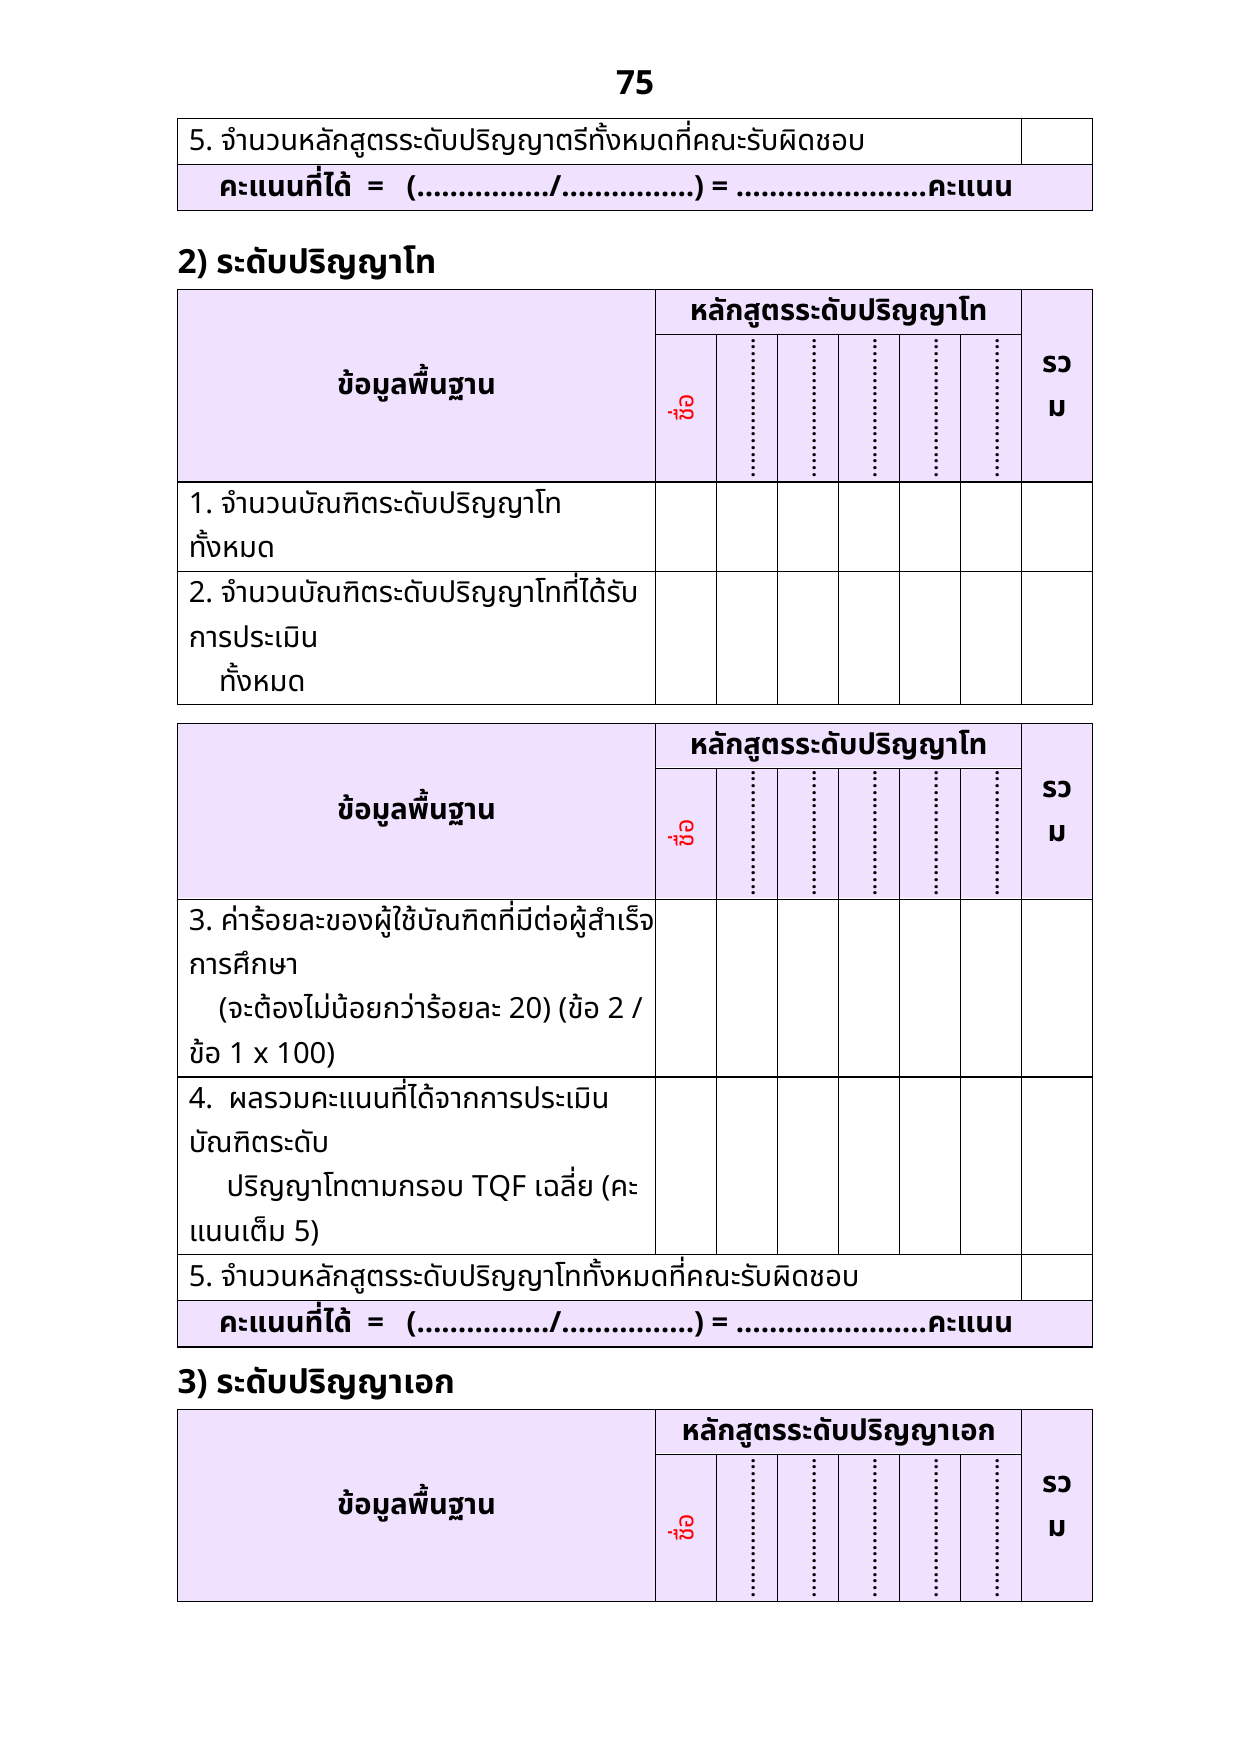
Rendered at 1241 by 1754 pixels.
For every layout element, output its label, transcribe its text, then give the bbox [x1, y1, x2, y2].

table_cell [778, 900, 838, 1076]
table_cell 4. ผลรวมคะแนนที่ได้จากการประเมินบัณฑิตระดับ ปริญญาโทตามกรอบ TQF เฉลี่ย (คะแนนเต็ม 5) [178, 1078, 655, 1254]
table_header รวม [1022, 1410, 1092, 1601]
table_cell [717, 900, 777, 1076]
table_cell [900, 572, 960, 704]
table_cell [1022, 119, 1092, 163]
table_header รวม [1022, 290, 1092, 481]
table_cell [900, 483, 960, 571]
table_header ข้อมูลพื้นฐาน [178, 1410, 655, 1601]
table_cell .......................... [839, 335, 899, 481]
table_header ข้อมูลพื้นฐาน [178, 290, 655, 481]
table_cell [1022, 1078, 1092, 1254]
table_cell [839, 483, 899, 571]
table_header หลักสูตรระดับปริญญาเอก [656, 1410, 1021, 1453]
table_cell [778, 1078, 838, 1254]
table_cell [1022, 483, 1092, 571]
table_cell คะแนนที่ได้ = (……………./…….………) = …………………..คะแนน [178, 1301, 1092, 1346]
table_cell ชื่อหลักสูตร............ [656, 1455, 716, 1601]
table_cell ชื่อหลักสูตร............ [656, 335, 716, 481]
table_cell [656, 483, 716, 571]
table_cell [656, 900, 716, 1076]
table_cell .......................... [900, 335, 960, 481]
table_cell .......................... [839, 1455, 899, 1601]
table_cell [717, 483, 777, 571]
table_cell [839, 572, 899, 704]
table_cell .......................... [900, 1455, 960, 1601]
table_cell [839, 900, 899, 1076]
table_cell [656, 572, 716, 704]
table_cell .......................... [961, 1455, 1021, 1601]
table_cell [717, 572, 777, 704]
table_cell ชื่อหลักสูตร........ [656, 769, 716, 898]
table_cell [961, 900, 1021, 1076]
table_cell .......................... [961, 769, 1021, 898]
table_cell [1022, 572, 1092, 704]
table_cell .......................... [717, 1455, 777, 1601]
table_cell .......................... [778, 769, 838, 898]
table_cell [961, 1078, 1021, 1254]
table_cell [961, 572, 1021, 704]
table_cell [839, 1078, 899, 1254]
table_cell คะแนนที่ได้ = (……………./…….………) = …………………..คะแนน [178, 165, 1092, 210]
table_cell [900, 900, 960, 1076]
table_header หลักสูตรระดับปริญญาโท [656, 724, 1021, 767]
table_cell .......................... [778, 335, 838, 481]
table_header รวม [1022, 724, 1092, 898]
table_cell [778, 483, 838, 571]
table_cell [778, 572, 838, 704]
table_cell 2. จำนวนบัณฑิตระดับปริญญาโทที่ได้รับการประเมิน ทั้งหมด [178, 572, 655, 704]
text 2) ระดับปริญญาโท [177, 238, 1092, 288]
table_cell [1022, 1255, 1092, 1299]
table_cell [717, 1078, 777, 1254]
table_cell [900, 1078, 960, 1254]
table_cell .......................... [961, 335, 1021, 481]
table_cell .......................... [839, 769, 899, 898]
table_cell .......................... [900, 769, 960, 898]
table_cell 3. ค่าร้อยละของผู้ใช้บัณฑิตที่มีต่อผู้สำเร็จการศึกษา (จะต้องไม่น้อยกว่าร้อยละ 20) (ข้อ 2 / ข้อ 1 x 100) [178, 900, 655, 1076]
table_cell [1022, 900, 1092, 1076]
table_cell .......................... [717, 769, 777, 898]
table_cell 1. จำนวนบัณฑิตระดับปริญญาโททั้งหมด [178, 483, 655, 571]
table_cell [656, 1078, 716, 1254]
table_cell .......................... [717, 335, 777, 481]
text 3) ระดับปริญญาเอก [177, 1358, 1092, 1408]
table_cell [961, 483, 1021, 571]
table_cell 5. จำนวนหลักสูตรระดับปริญญาตรีทั้งหมดที่คณะรับผิดชอบ [178, 119, 1021, 163]
table_header ข้อมูลพื้นฐาน [178, 724, 655, 898]
table_cell .......................... [778, 1455, 838, 1601]
table_header หลักสูตรระดับปริญญาโท [656, 290, 1021, 334]
table_cell 5. จำนวนหลักสูตรระดับปริญญาโททั้งหมดที่คณะรับผิดชอบ [178, 1255, 1021, 1299]
